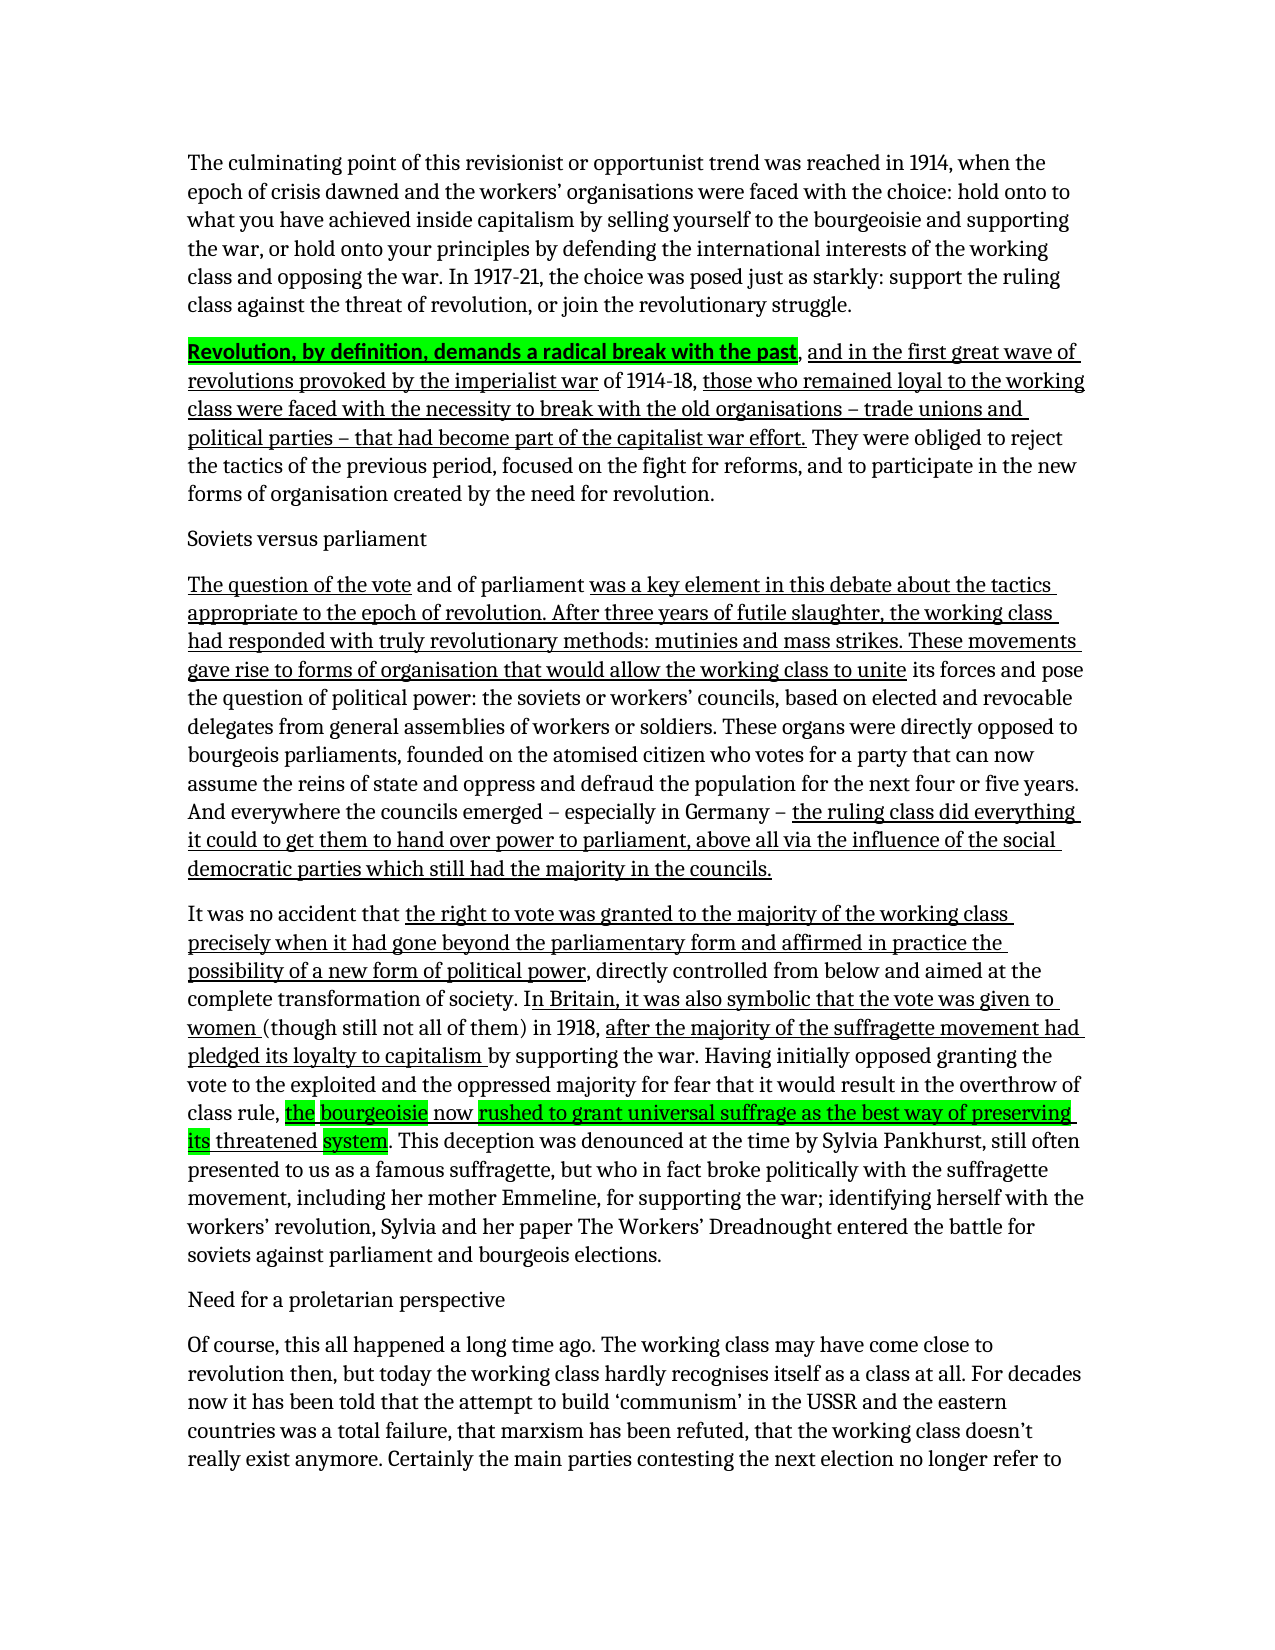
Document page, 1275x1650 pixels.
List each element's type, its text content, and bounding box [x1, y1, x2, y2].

text The question of the vote and of parliament was a key element in this debate about the tactics appropriate to the epoch of revolution. After three years of futile slaughter, the working class had responded with truly revolutionary methods: mutinies and mass strikes. These movements gave rise to forms of organisation that would allow the working class to unite its forces and pose the question of political power: the soviets or workers’ councils, based on elected and revocable delegates from general assemblies of workers or soldiers. These organs were directly opposed to bourgeois parliaments, founded on the atomised citizen who votes for a party that can now assume the reins of state and oppress and defraud the population for the next four or five years. And everywhere the councils emerged – especially in Germany – the ruling class did everything it could to get them to hand over power to parliament, above all via the influence of the social democratic parties which still had the majority in the councils. [187, 571, 1087, 882]
text Soviets versus parliament [187, 526, 1087, 553]
text Need for a proletarian perspective [187, 1287, 1087, 1313]
text It was no accident that the right to vote was granted to the majority of the working class precisely when it had gone beyond the parliamentary form and affirmed in practice the possibility of a new form of political power, directly controlled from below and aimed at the complete transformation of society. In Britain, it was also symbolic that the vote was given to women (though still not all of them) in 1918, after the majority of the suffragette movement had pledged its loyalty to capitalism by supporting the war. Having initially opposed granting the vote to the exploited and the oppressed majority for fear that it would result in the overthrow of class rule, the bourgeoisie now rushed to grant universal suffrage as the best way of preserving its threatened system. This deception was denounced at the time by Sylvia Pankhurst, still often presented to us as a famous suffragette, but who in fact broke politically with the suffragette movement, including her mother Emmeline, for supporting the war; identifying herself with the workers’ revolution, Sylvia and her paper The Workers’ Dreadnought entered the battle for soviets against parliament and bourgeois elections. [187, 901, 1087, 1268]
text Revolution, by definition, demands a radical break with the past, and in the first great wave of revolutions provoked by the imperialist war of 1914-18, those who remained loyal to the working class were faced with the necessity to break with the old organisations – trade unions and political parties – that had become part of the capitalist war effort. They were obliged to reject the tactics of the previous period, focused on the fight for reforms, and to participate in the new forms of organisation created by the need for revolution. [187, 337, 1087, 507]
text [187, 1332, 1087, 1472]
text The culminating point of this revisionist or opportunist trend was reached in 1914, when the epoch of crisis dawned and the workers’ organisations were faced with the choice: hold onto to what you have achieved inside capitalism by selling yourself to the bourgeoisie and supporting the war, or hold onto your principles by defending the international interests of the working class and opposing the war. In 1917-21, the choice was posed just as starkly: support the ruling class against the threat of revolution, or join the revolutionary struggle. [187, 150, 1087, 318]
